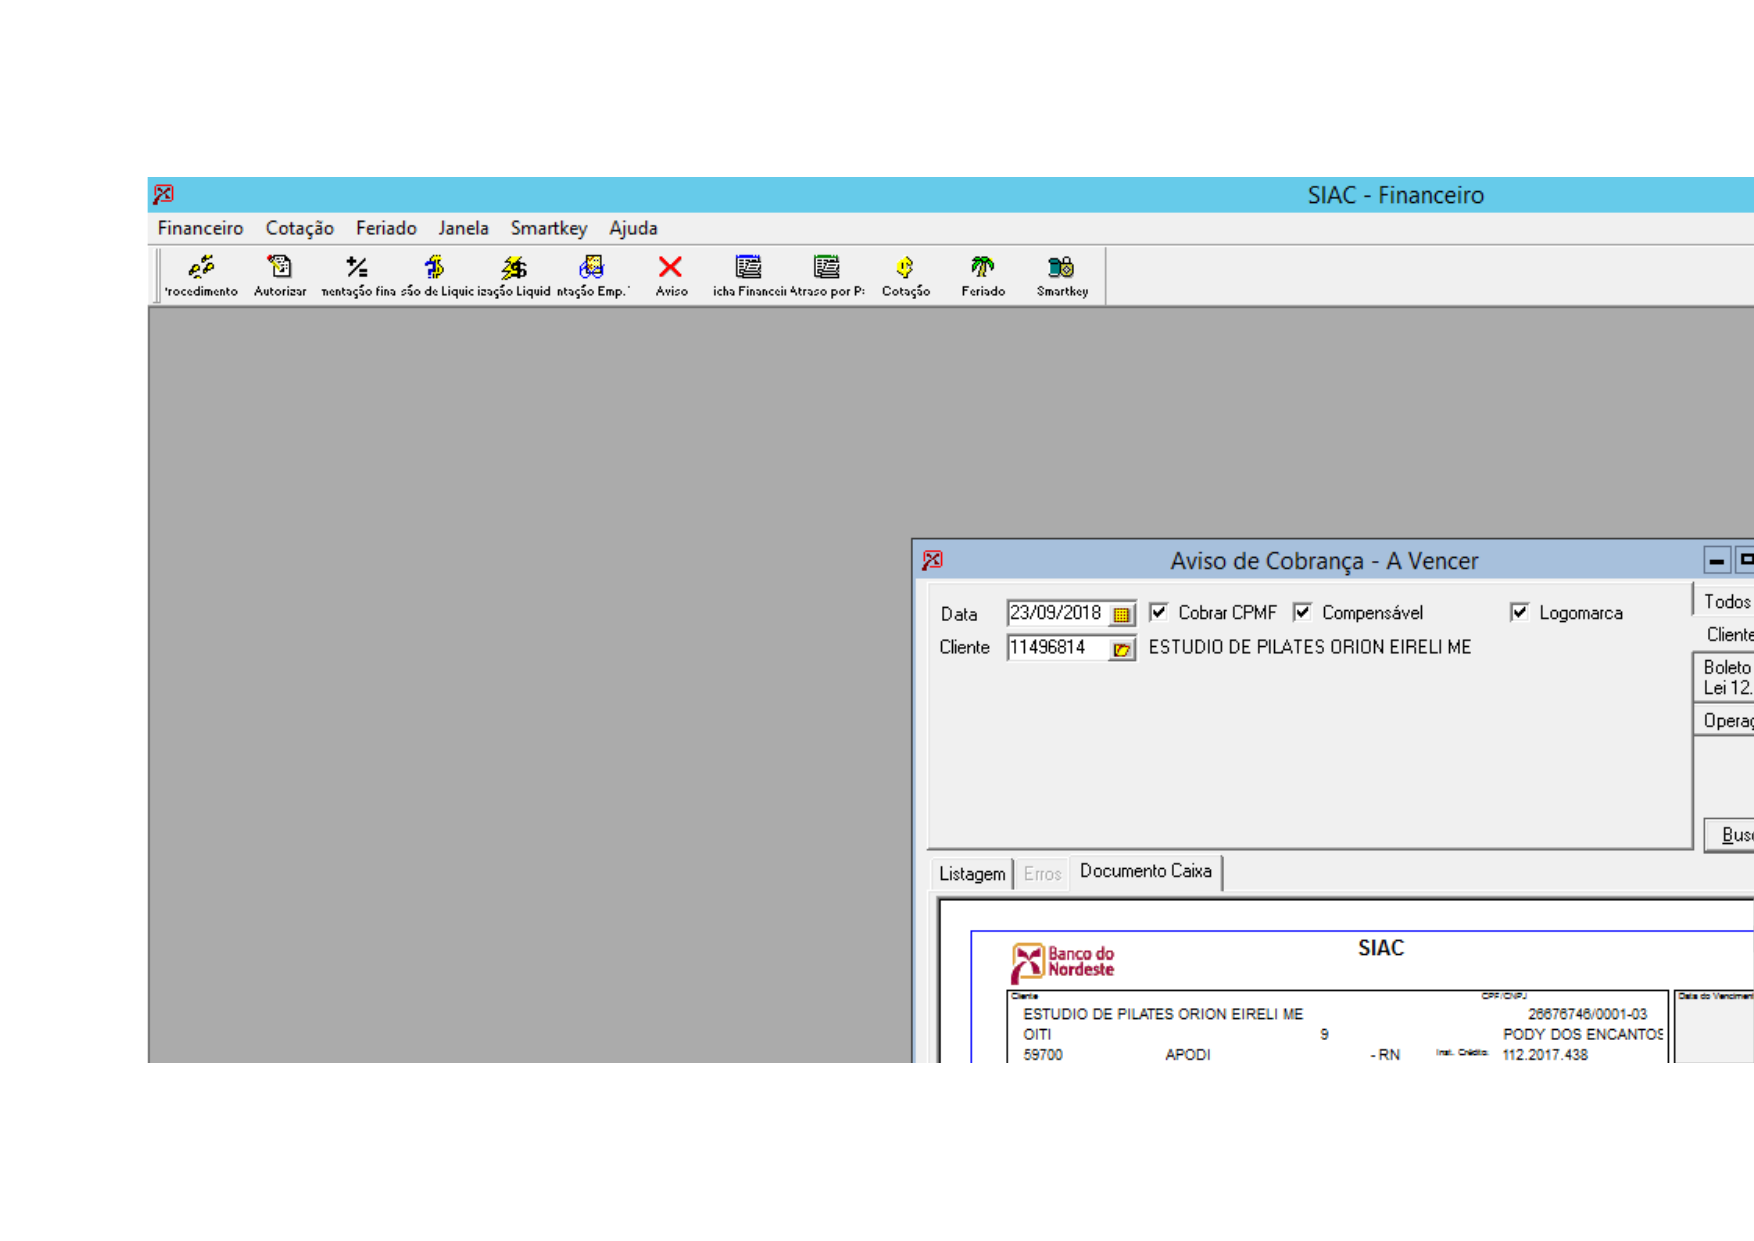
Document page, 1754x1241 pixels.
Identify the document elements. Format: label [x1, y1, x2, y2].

picture [147, 177, 1754, 1063]
